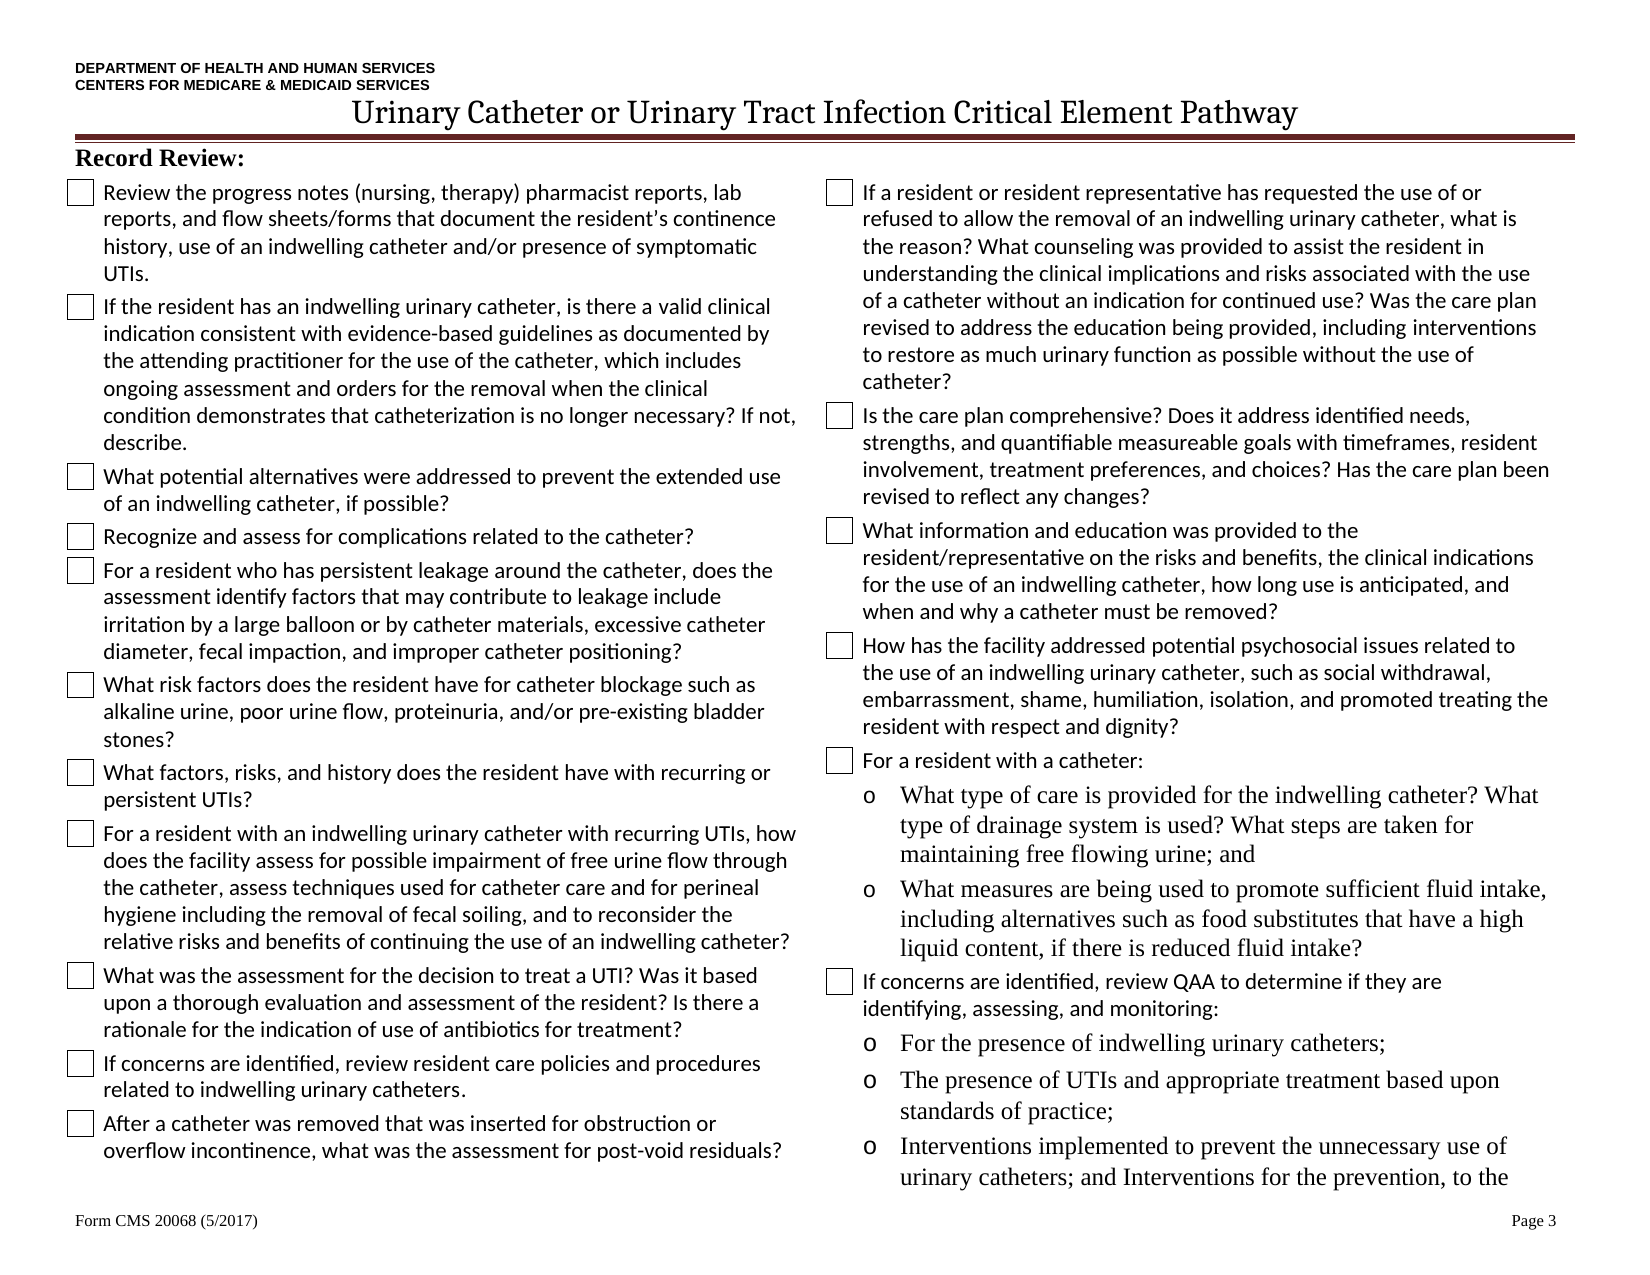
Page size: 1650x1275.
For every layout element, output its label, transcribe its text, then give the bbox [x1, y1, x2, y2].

text Record Review: [75, 143, 1575, 172]
